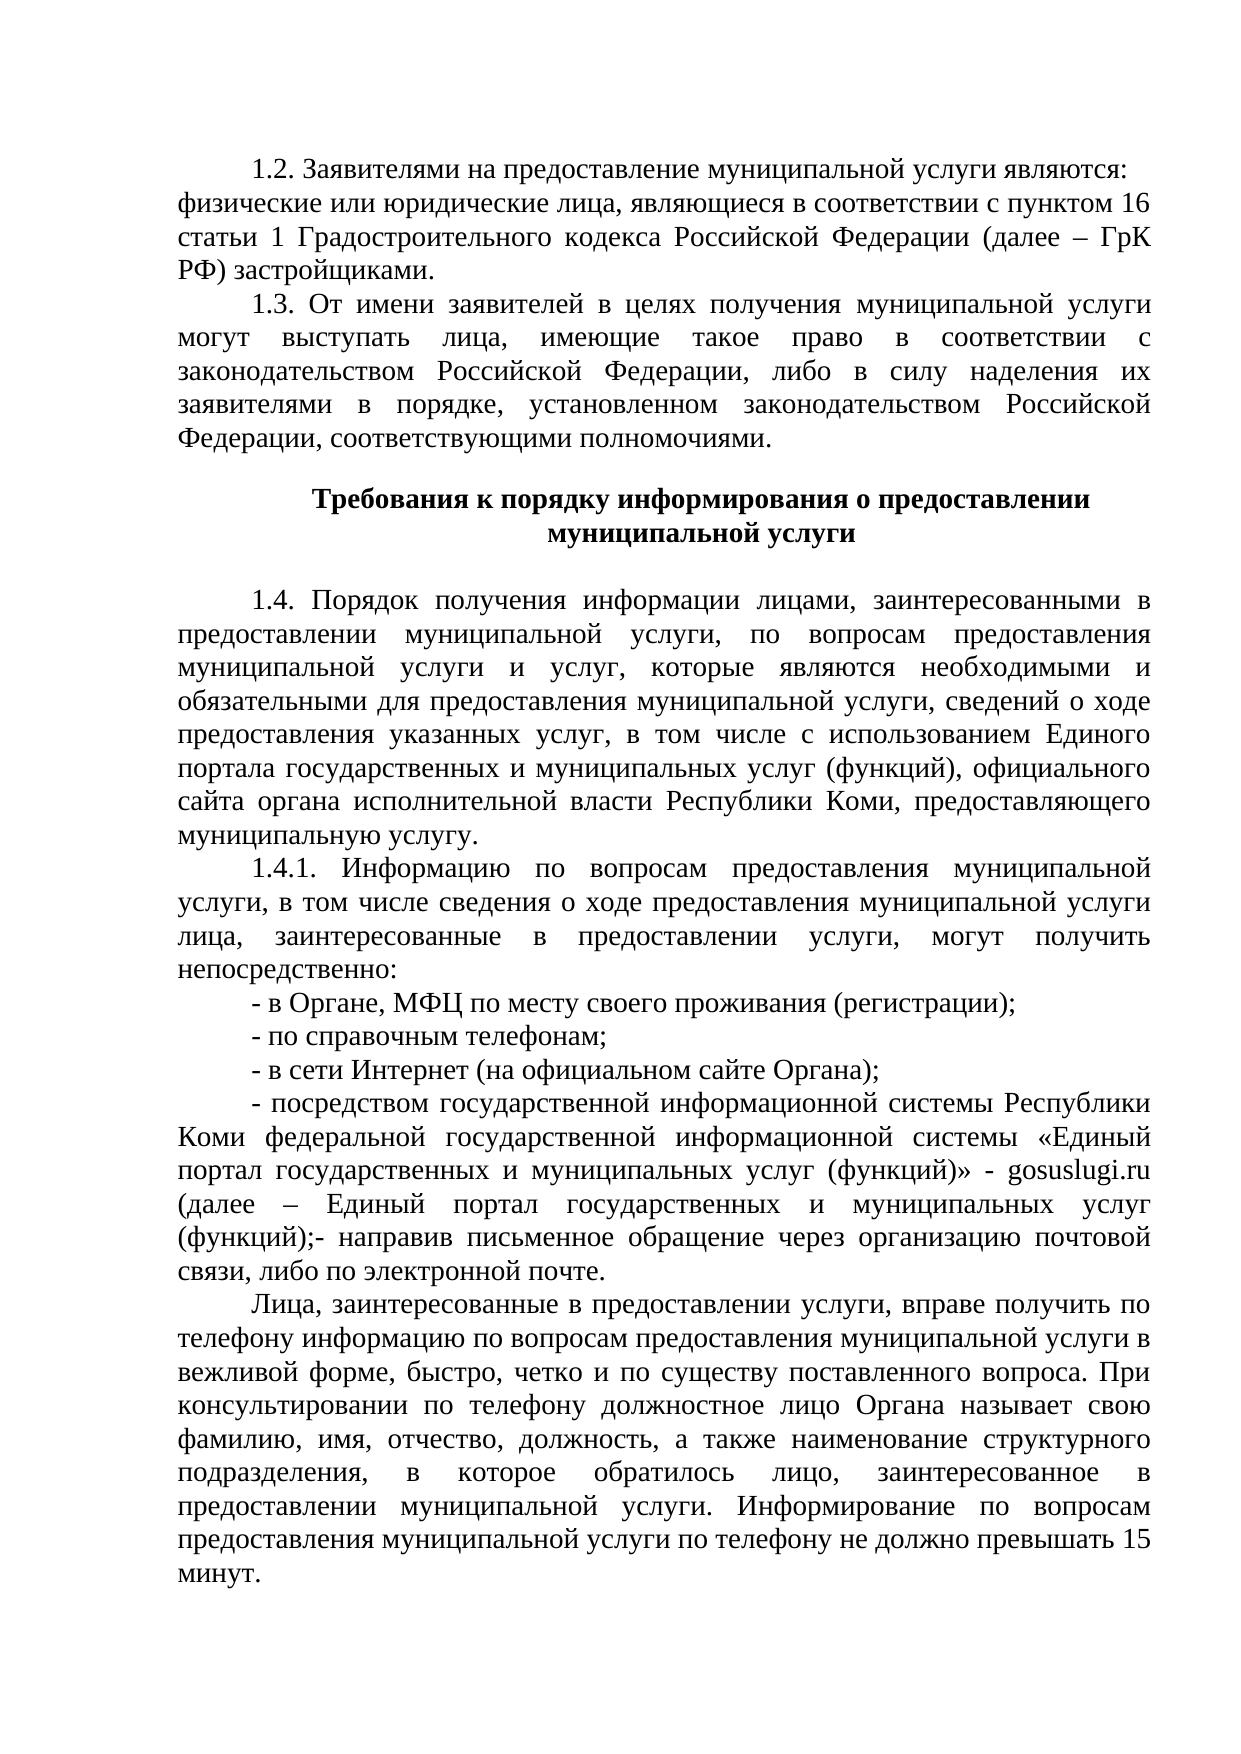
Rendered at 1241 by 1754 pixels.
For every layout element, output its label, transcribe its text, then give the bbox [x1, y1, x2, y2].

text 1.4. Порядок получения информации лицами, заинтересованными в предоставлении муниципальной услуги, по вопросам предоставления муниципальной услуги и услуг, которые являются необходимыми и обязательными для предоставления муниципальной услуги, сведений о ходе предоставления указанных услуг, в том числе с использованием Единого портала государственных и муниципальных услуг (функций), официального сайта органа исполнительной власти Республики Коми, предоставляющего муниципальную услугу. [177, 582, 1152, 851]
text - посредством государственной информационной системы Республики Коми федеральной государственной информационной системы «Единый портал государственных и муниципальных услуг (функций)» - gosuslugi.ru (далее – Единый портал государственных и муниципальных услуг (функций);- направив письменное обращение через организацию почтовой связи, либо по электронной почте. [177, 1085, 1152, 1287]
text Требования к порядку информирования о предоставлении [177, 482, 1152, 515]
text Лица, заинтересованные в предоставлении услуги, вправе получить по телефону информацию по вопросам предоставления муниципальной услуги в вежливой форме, быстро, четко и по существу поставленного вопроса. При консультировании по телефону должностное лицо Органа называет свою фамилию, имя, отчество, должность, а также наименование структурного подразделения, в которое обратилось лицо, заинтересованное в предоставлении муниципальной услуги. Информирование по вопросам предоставления муниципальной услуги по телефону не должно превышать 15 минут. [177, 1287, 1152, 1588]
text физические или юридические лица, являющиеся в соответствии с пунктом 16 статьи 1 Градостроительного кодекса Российской Федерации (далее – ГрК РФ) застройщиками. [177, 185, 1152, 286]
text - по справочным телефонам; [177, 1018, 1152, 1052]
text 1.4.1. Информацию по вопросам предоставления муниципальной услуги, в том числе сведения о ходе предоставления муниципальной услуги лица, заинтересованные в предоставлении услуги, могут получить непосредственно: [177, 851, 1152, 985]
text 1.3. От имени заявителей в целях получения муниципальной услуги могут выступать лица, имеющие такое право в соответствии с законодательством Российской Федерации, либо в силу наделения их заявителями в порядке, установленном законодательством Российской Федерации, соответствующими полномочиями. [177, 286, 1152, 453]
text - в сети Интернет (на официальном сайте Органа); [177, 1052, 1152, 1085]
text 1.2. Заявителями на предоставление муниципальной услуги являются: [177, 152, 1152, 185]
text - в Органе, МФЦ по месту своего проживания (регистрации); [177, 985, 1152, 1018]
text муниципальной услуги [177, 515, 1152, 549]
